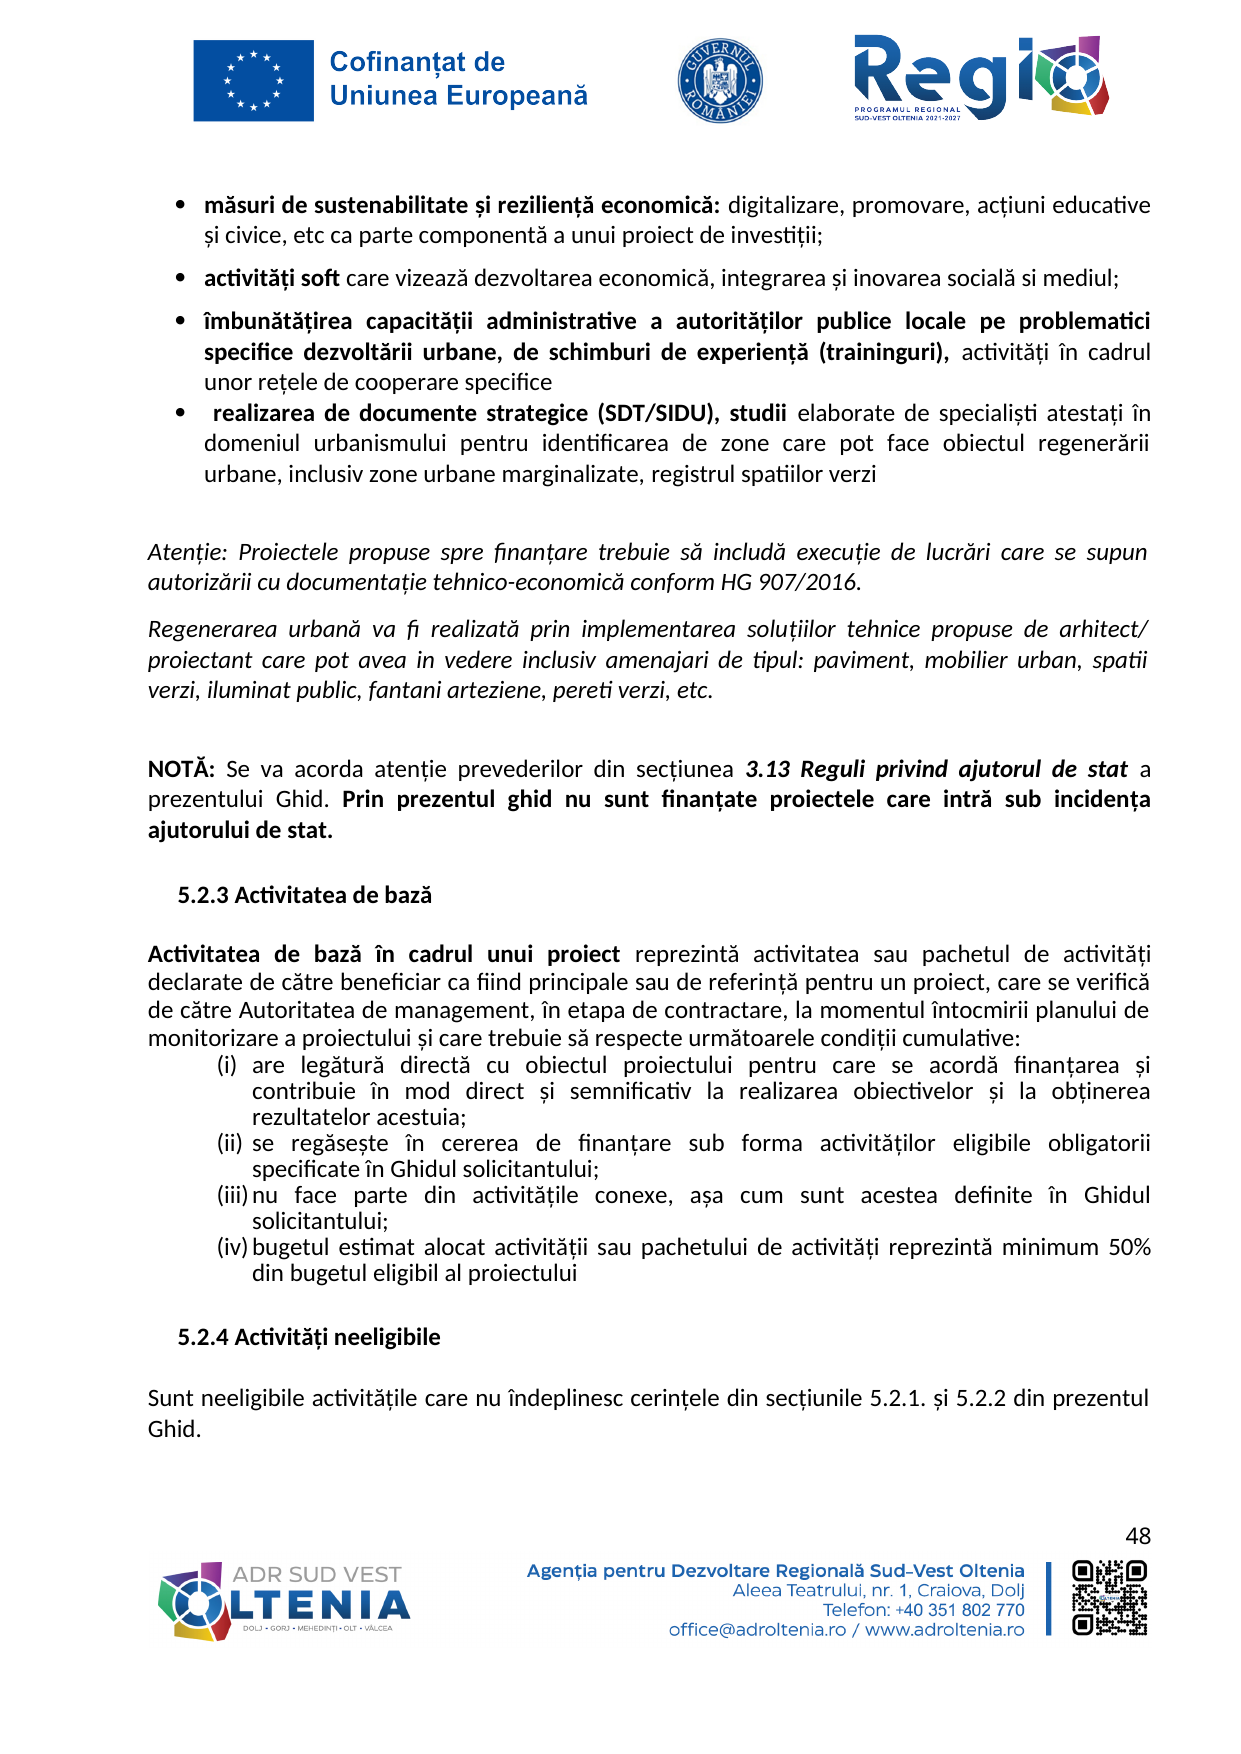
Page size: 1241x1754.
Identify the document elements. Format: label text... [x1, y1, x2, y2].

list se regăseşte în cererea de finanţare sub forma activităţilor eligibile obligatorii specificate în Ghidul solicitantului; [216, 1130, 1152, 1182]
text Activitatea de bază în cadrul unui proiect reprezintă activitatea sau pachetul de activităţi declarate de către beneficiar ca fiind principale sau de referinţă pentru un proiect, care se verifică de către Autoritatea de management, în etapa de contractare, la momentul întocmirii planului de monitorizare a proiectului şi care trebuie să respecte următoarele condiţii cumulative: [148, 940, 1152, 1052]
list Atenție: Proiectele propuse spre finanțare trebuie să includă execuție de lucrări care se supun autorizării cu documentație tehnico-economică conform HG 907/2016. [148, 536, 1152, 597]
picture [674, 36, 768, 126]
subtitle 5.2.4 Activități neeligibile [148, 1321, 1152, 1352]
subtitle 5.2.3 Activitatea de bază [148, 879, 1152, 909]
list activități soft care vizează dezvoltarea economică, integrarea și inovarea socială si mediul; [176, 262, 1152, 293]
list îmbunătățirea capacității administrative a autorităților publice locale pe problematici specifice dezvoltării urbane, de schimburi de experiență (traininguri), activități în cadrul unor rețele de cooperare specifice [176, 305, 1152, 397]
picture [188, 35, 590, 125]
text Sunt neeligibile activitățile care nu îndeplinesc cerințele din secțiunile 5.2.1. și 5.2.2 din prezentul Ghid. [148, 1382, 1152, 1443]
list realizarea de documente strategice (SDT/SIDU), studii elaborate de specialişti atestaţi în domeniul urbanismului pentru identificarea de zone care pot face obiectul regenerării urbane, inclusiv zone urbane marginalizate, registrul spatiilor verzi [176, 397, 1152, 488]
list măsuri de sustenabilitate și reziliență economică: digitalizare, promovare, acțiuni educative și civice, etc ca parte componentă a unui proiect de investiții; [176, 189, 1152, 250]
list Regenerarea urbană va fi realizată prin implementarea soluțiilor tehnice propuse de arhitect/ proiectant care pot avea in vedere inclusiv amenajari de tipul: paviment, mobilier urban, spatii verzi, iluminat public, fantani arteziene, pereti verzi, etc. [148, 613, 1152, 705]
picture [852, 34, 1111, 123]
text NOTĂ: Se va acorda atenţie prevederilor din secţiunea 3.13 Reguli privind ajutorul de stat a prezentului Ghid. Prin prezentul ghid nu sunt finanţate proiectele care intră sub incidenţa ajutorului de stat. [148, 753, 1152, 844]
list are legătură directă cu obiectul proiectului pentru care se acordă finanţarea şi contribuie în mod direct şi semnificativ la realizarea obiectivelor şi la obţinerea rezultatelor acestuia; [216, 1052, 1152, 1130]
list bugetul estimat alocat activităţii sau pachetului de activităţi reprezintă minimum 50% din bugetul eligibil al proiectului [216, 1234, 1152, 1287]
picture [148, 1551, 1152, 1648]
list nu face parte din activităţile conexe, aşa cum sunt acestea definite în Ghidul solicitantului; [216, 1182, 1152, 1234]
